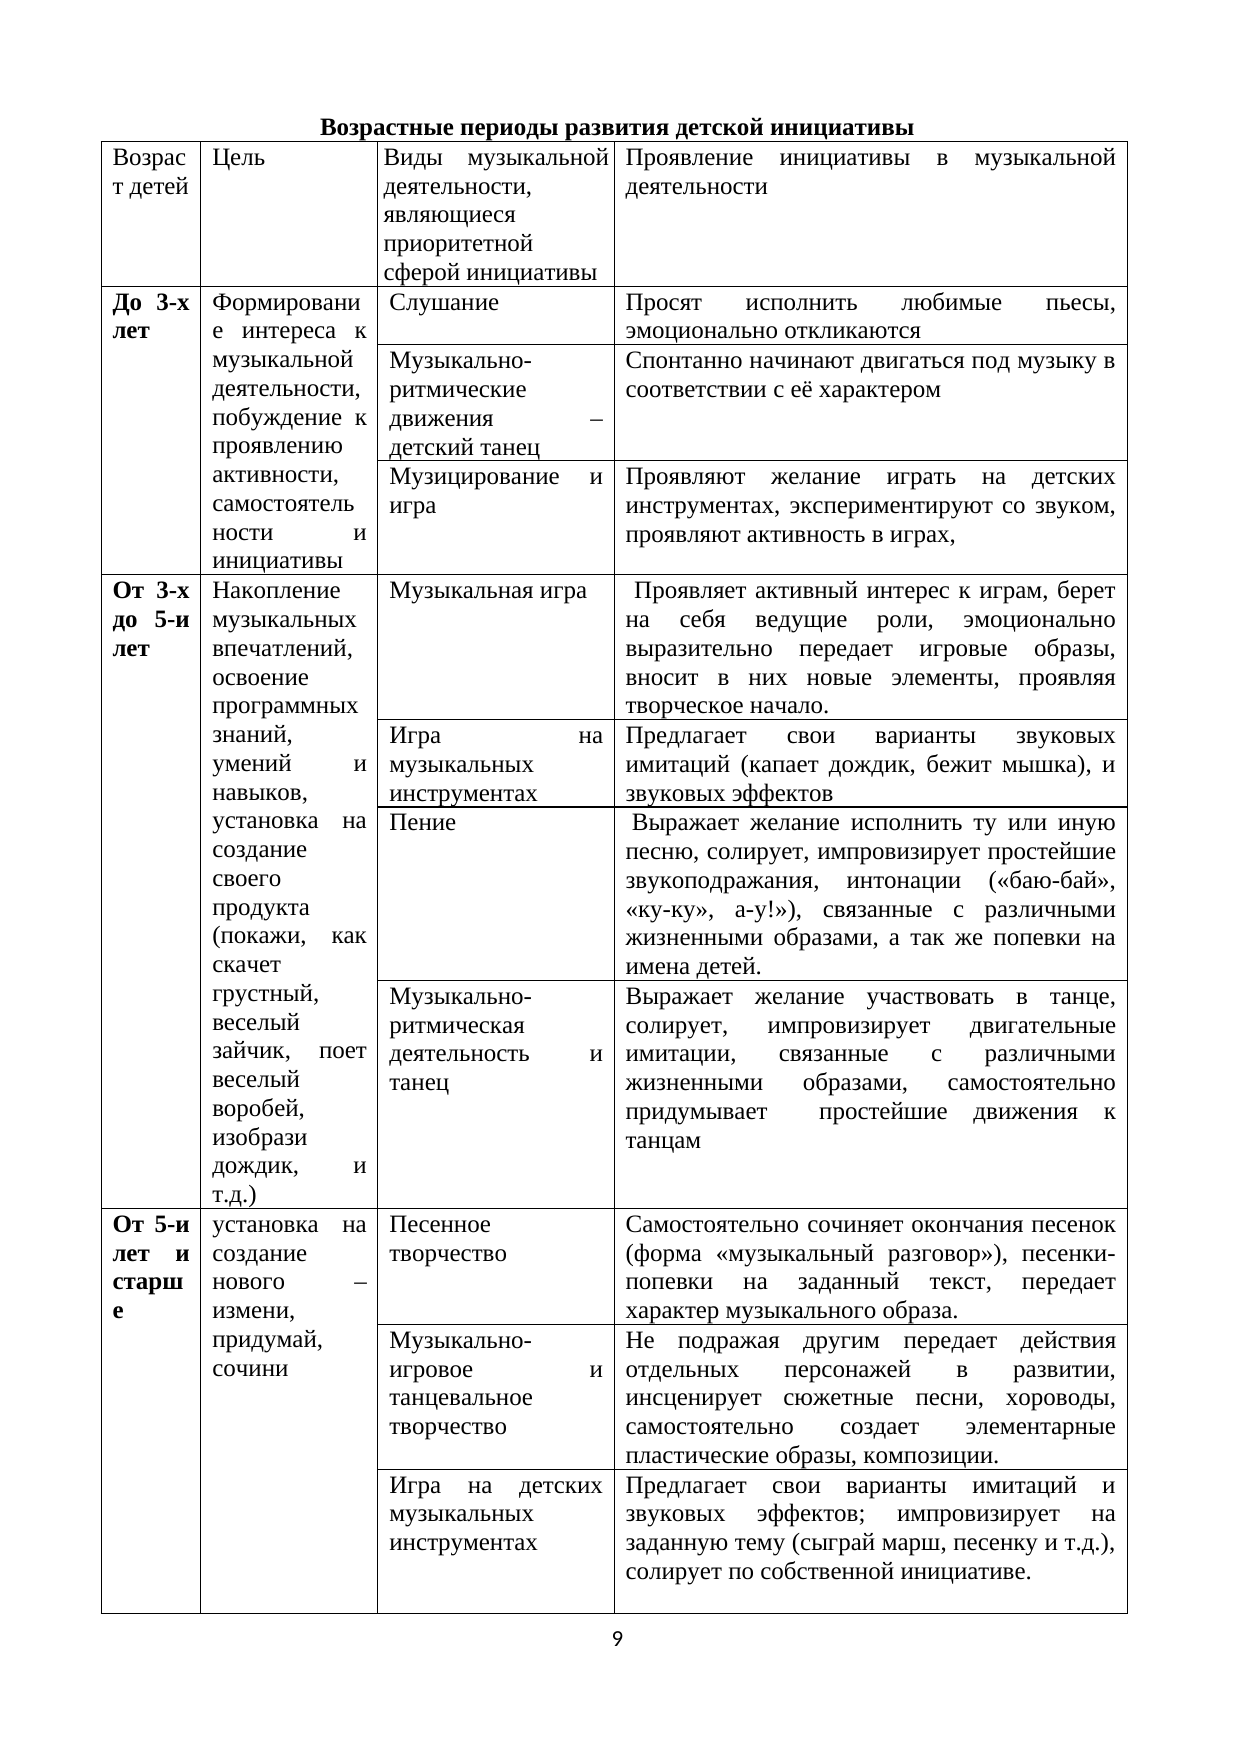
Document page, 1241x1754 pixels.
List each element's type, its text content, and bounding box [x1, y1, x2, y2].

table_cell Музыкально-ритмические движения – детский танец [378, 345, 614, 460]
table_cell Песенное творчество [378, 1209, 614, 1324]
table_cell Предлагает свои варианты имитаций и звуковых эффектов; импровизирует на заданную тему (сыграй марш, песенку и т.д.), солирует по собственной инициативе. [615, 1470, 1127, 1613]
table_cell Не подражая другим передает действия отдельных персонажей в развитии, инсценирует сюжетные песни, хороводы, самостоятельно создает элементарные пластические образы, композиции. [615, 1325, 1127, 1469]
table_cell Музицирование и игра [378, 461, 614, 574]
table_cell Музыкальная игра [378, 575, 614, 719]
table_cell Выражает желание исполнить ту или иную песню, солирует, импровизирует простейшие звукоподражания, интонации («баю-бай», «ку-ку», а-у!»), связанные с различными жизненными образами, а так же попевки на имена детей. [615, 808, 1127, 980]
table_cell Игра на детских музыкальных инструментах [378, 1470, 614, 1613]
table_cell Просят исполнить любимые пьесы, эмоционально откликаются [615, 287, 1127, 344]
table_cell Пение [378, 808, 614, 980]
table_cell Проявляют желание играть на детских инструментах, экспериментируют со звуком, проявляют активность в играх, [615, 461, 1127, 574]
table_header Виды музыкальной деятельности, являющиеся приоритетной сферой инициативы [378, 142, 614, 286]
table_cell Накопление музыкальных впечатлений, освоение программных знаний, умений и навыков, установка на создание своего продукта (покажи, как скачет грустный, веселый зайчик, поет веселый воробей, изобрази дождик, и т.д.) [201, 575, 377, 1208]
table_cell Музыкально-игровое и танцевальное творчество [378, 1325, 614, 1469]
table_cell Формирование интереса к музыкальной деятельности, побуждение к проявлению активности, самостоятельности и инициативы [201, 287, 377, 574]
text Возрастные периоды развития детской инициативы [112, 112, 1122, 141]
table_cell установка на создание нового – измени, придумай, сочини [201, 1209, 377, 1613]
table_cell Игра на музыкальных инструментах [378, 720, 614, 806]
table_cell [102, 1583, 200, 1613]
table_cell Проявляет активный интерес к играм, берет на себя ведущие роли, эмоционально выразительно передает игровые образы, вносит в них новые элементы, проявляя творческое начало. [615, 575, 1127, 719]
table_cell Выражает желание участвовать в танце, солирует, импровизирует двигательные имитации, связанные с различными жизненными образами, самостоятельно придумывает простейшие движения к танцам [615, 981, 1127, 1208]
table_cell От 3-х до 5-и лет [102, 575, 200, 1208]
table_cell Предлагает свои варианты звуковых имитаций (капает дождик, бежит мышка), и звуковых эффектов [615, 720, 1127, 806]
table_header Возраст детей [102, 142, 200, 286]
table_cell Самостоятельно сочиняет окончания песенок (форма «музыкальный разговор»), песенки-попевки на заданный текст, передает характер музыкального образа. [615, 1209, 1127, 1324]
table_cell Спонтанно начинают двигаться под музыку в соответствии с её характером [615, 345, 1127, 460]
table_cell До 3-х лет [102, 287, 200, 574]
table_cell Музыкально-ритмическая деятельность и танец [378, 981, 614, 1208]
table_cell От 5-и лет и старше [102, 1209, 200, 1583]
table_header Проявление инициативы в музыкальной деятельности [615, 142, 1127, 286]
table_cell Слушание [378, 287, 614, 344]
table_header Цель [201, 142, 377, 286]
